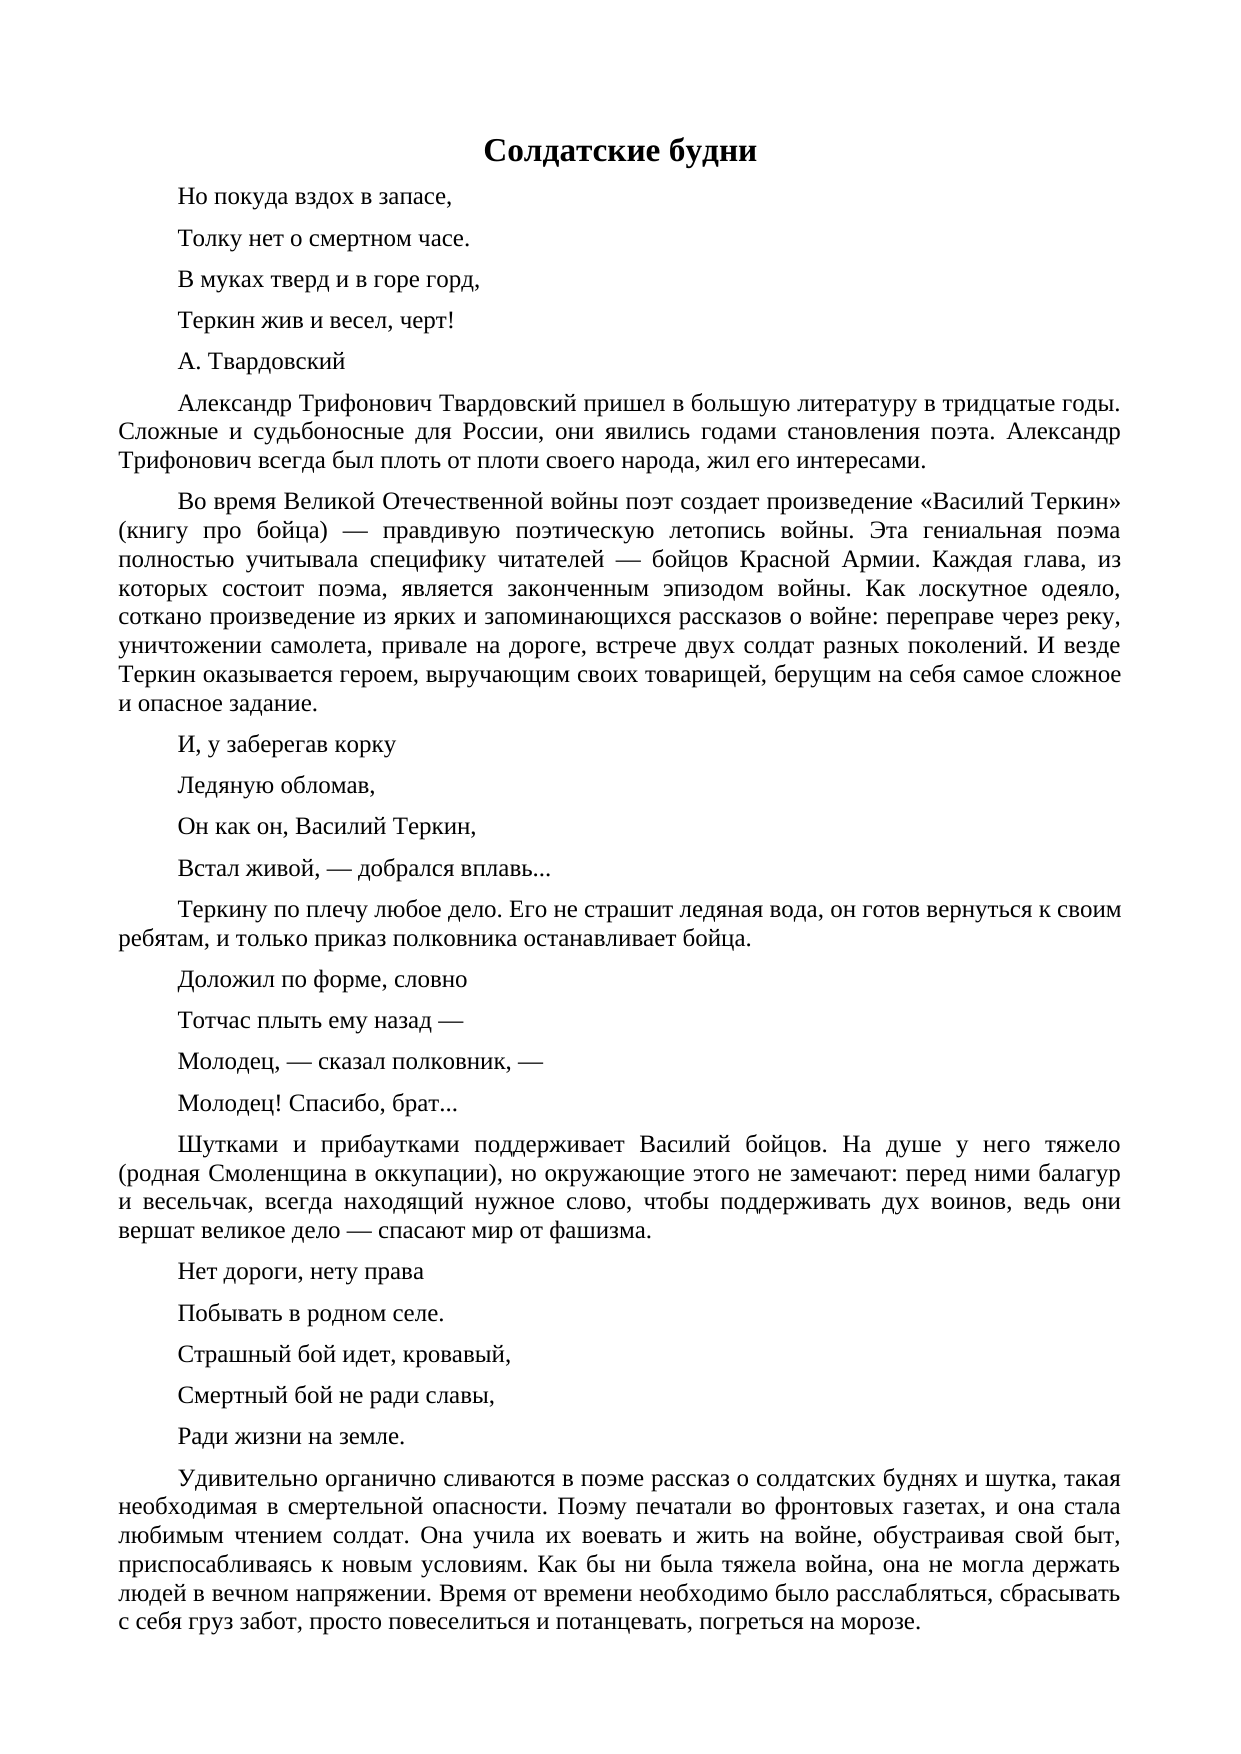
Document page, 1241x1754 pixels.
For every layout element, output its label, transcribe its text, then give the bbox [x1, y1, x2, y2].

text Ледяную обломав, [118, 770, 1122, 799]
text В муках тверд и в горе горд, [118, 264, 1122, 293]
text Во время Великой Отечественной войны поэт создает произведение «Василий Теркин» (книгу про бойца) — правдивую поэтическую летопись войны. Эта гениальная поэма полностью учитывала специфику читателей — бойцов Красной Армии. Каждая глава, из которых состоит поэма, является законченным эпизодом войны. Как лоскутное одеяло, соткано произведение из ярких и запоминающихся рассказов о войне: переправе через реку, уничтожении самолета, привале на дороге, встрече двух солдат разных поколений. И везде Теркин оказывается героем, выручающим своих товарищей, берущим на себя самое сложное и опасное задание. [118, 486, 1122, 716]
text Ради жизни на земле. [118, 1421, 1122, 1450]
text Молодец, — сказал полковник, — [118, 1046, 1122, 1075]
text Толку нет о смертном часе. [118, 223, 1122, 251]
text Теркин жив и весел, черт! [118, 305, 1122, 334]
text Страшный бой идет, кровавый, [118, 1339, 1122, 1368]
text А. Твардовский [118, 346, 1122, 375]
text Удивительно органично сливаются в поэме рассказ о солдатских буднях и шутка, такая необходимая в смертельной опасности. Поэму печатали во фронтовых газетах, и она стала любимым чтением солдат. Она учила их воевать и жить на войне, обустраивая свой быт, приспосабливаясь к новым условиям. Как бы ни была тяжела война, она не могла держать людей в вечном напряжении. Время от времени необходимо было расслабляться, сбрасывать с себя груз забот, просто повеселиться и потанцевать, погреться на морозе. [118, 1463, 1122, 1635]
text Смертный бой не ради славы, [118, 1380, 1122, 1409]
text Александр Трифонович Твардовский пришел в большую литературу в тридцатые годы. Сложные и судьбоносные для России, они явились годами становления поэта. Александр Трифонович всегда был плоть от плоти своего народа, жил его интересами. [118, 388, 1122, 474]
text Тотчас плыть ему назад — [118, 1005, 1122, 1034]
text Встал живой, — добрался вплавь... [118, 853, 1122, 881]
text Нет дороги, нету права [118, 1256, 1122, 1285]
text Шутками и прибаутками поддерживает Василий бойцов. На душе у него тяжело (родная Смоленщина в оккупации), но окружающие этого не замечают: перед ними балагур и весельчак, всегда находящий нужное слово, чтобы поддерживать дух воинов, ведь они вершат великое дело — спасают мир от фашизма. [118, 1129, 1122, 1244]
text Но покуда вздох в запасе, [118, 181, 1122, 210]
text Теркину по плечу любое дело. Его не страшит ледяная вода, он готов вернуться к своим ребятам, и только приказ полковника останавливает бойца. [118, 894, 1122, 951]
text Доложил по форме, словно [118, 964, 1122, 993]
text Он как он, Василий Теркин, [118, 811, 1122, 840]
text Солдатские будни [118, 131, 1122, 169]
text Молодец! Спасибо, брат... [118, 1088, 1122, 1116]
text Побывать в родном селе. [118, 1298, 1122, 1326]
text И, у заберегав корку [118, 729, 1122, 758]
